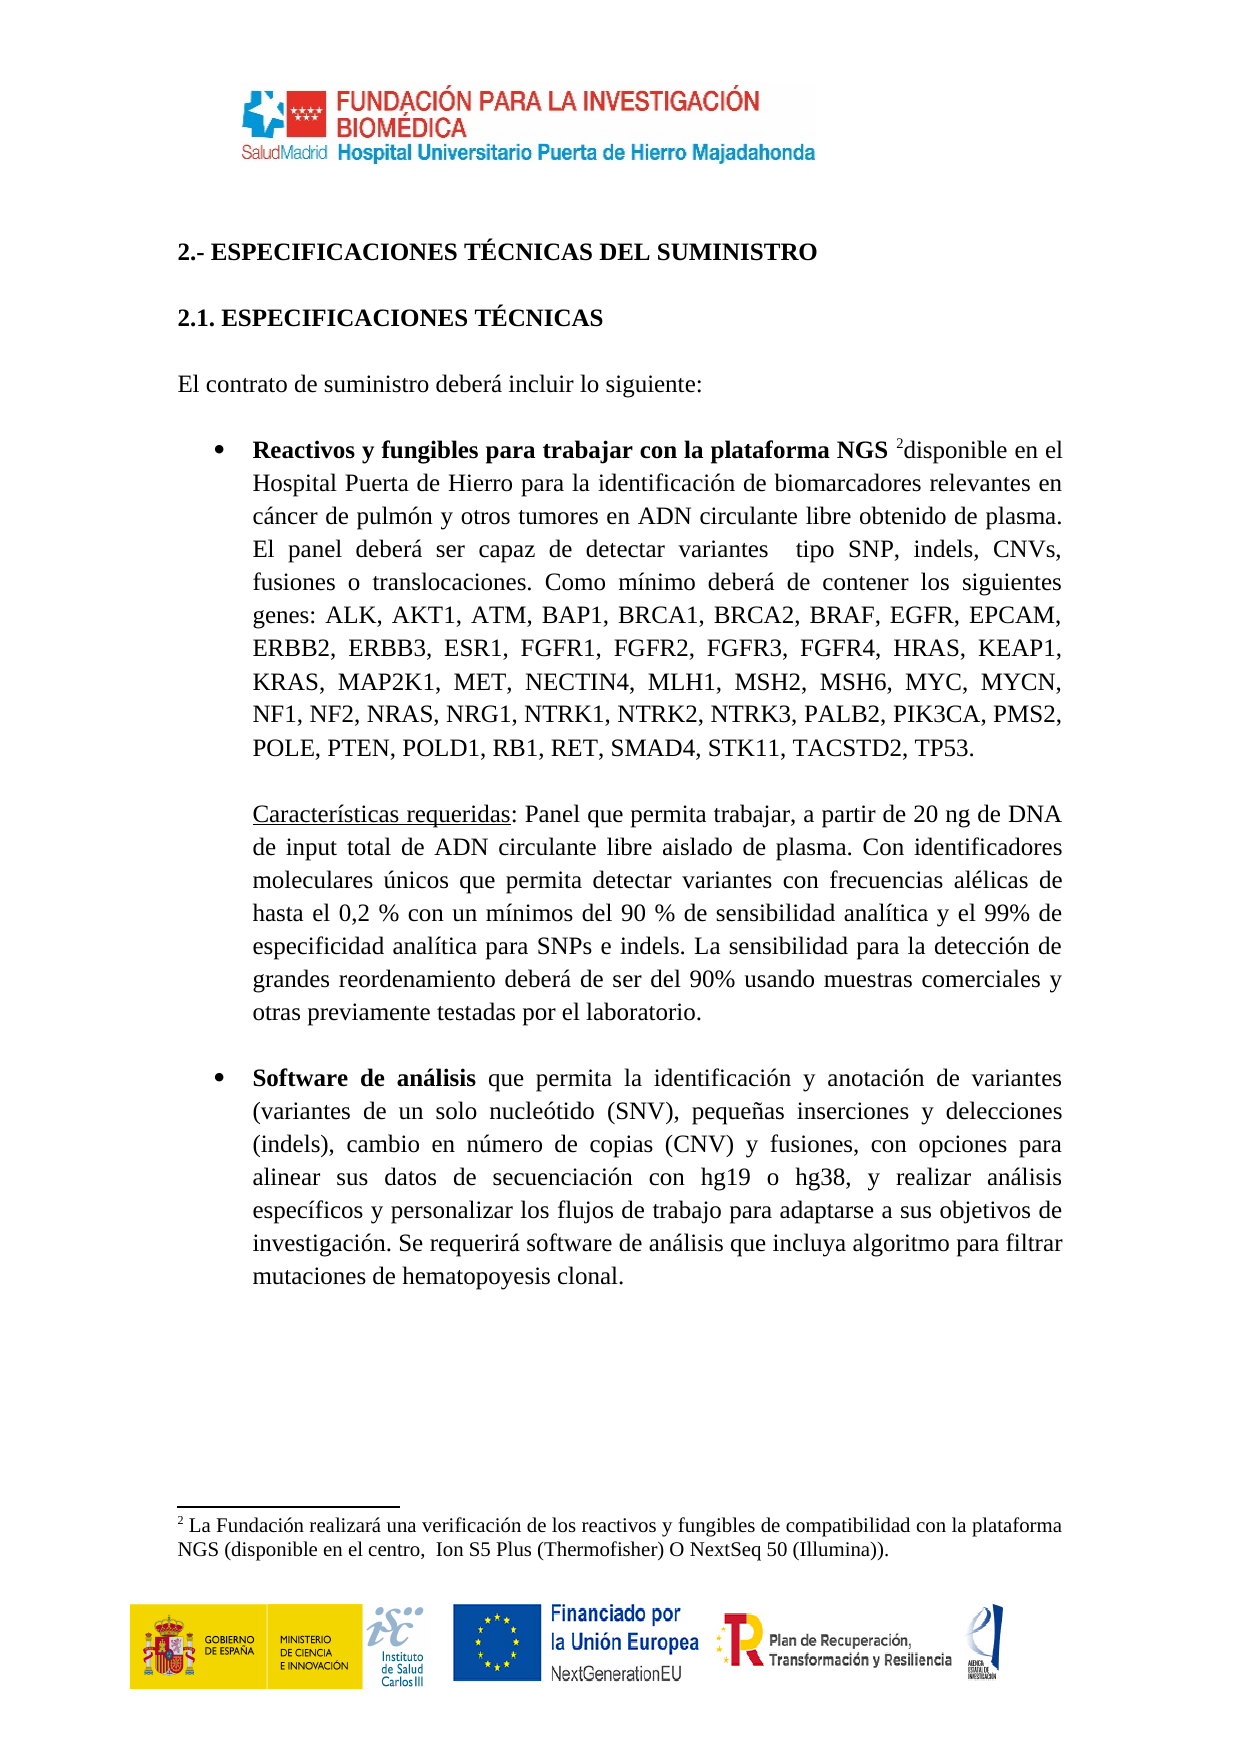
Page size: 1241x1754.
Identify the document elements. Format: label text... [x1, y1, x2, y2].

text El contrato de suministro deberá incluir lo siguiente: [177, 369, 1063, 398]
picture [129, 1604, 431, 1689]
picture [451, 1593, 1013, 1690]
picture [239, 82, 817, 167]
subtitle 2.- ESPECIFICACIONES TÉCNICAS DEL SUMINISTRO [177, 237, 1063, 266]
text 2.1. ESPECIFICACIONES TÉCNICAS [177, 303, 1063, 332]
list Software de análisis que permita la identificación y anotación de variantes (variantes de un solo nucleótido (SNV), pequeñas inserciones y delecciones (indels), cambio en número de copias (CNV) y fusiones, con opciones para alinear sus datos de secuenciación con hg19 o hg38, y realizar análisis específicos y personalizar los flujos de trabajo para adaptarse a sus objetivos de investigación. Se requerirá software de análisis que incluya algoritmo para filtrar mutaciones de hematopoyesis clonal. [215, 1063, 1063, 1290]
list Reactivos y fungibles para trabajar con la plataforma NGS disponible en el Hospital Puerta de Hierro para la identificación de biomarcadores relevantes en cáncer de pulmón y otros tumores en ADN circulante libre obtenido de plasma. El panel deberá ser capaz de detectar variantes tipo SNP, indels, CNVs, fusiones o translocaciones. Como mínimo deberá de contener los siguientes genes: ALK, AKT1, ATM, BAP1, BRCA1, BRCA2, BRAF, EGFR, EPCAM, ERBB2, ERBB3, ESR1, FGFR1, FGFR2, FGFR3, FGFR4, HRAS, KEAP1, KRAS, MAP2K1, MET, NECTIN4, MLH1, MSH2, MSH6, MYC, MYCN, NF1, NF2, NRAS, NRG1, NTRK1, NTRK2, NTRK3, PALB2, PIK3CA, PMS2, POLE, PTEN, POLD1, RB1, RET, SMAD4, STK11, TACSTD2, TP53. [215, 435, 1063, 761]
list Características requeridas: Panel que permita trabajar, a partir de 20 ng de DNA de input total de ADN circulante libre aislado de plasma. Con identificadores moleculares únicos que permita detectar variantes con frecuencias alélicas de hasta el 0,2 % con un mínimos del 90 % de sensibilidad analítica y el 99% de especificidad analítica para SNPs e indels. La sensibilidad para la detección de grandes reordenamiento deberá de ser del 90% usando muestras comerciales y otras previamente testadas por el laboratorio. [252, 799, 1063, 1026]
